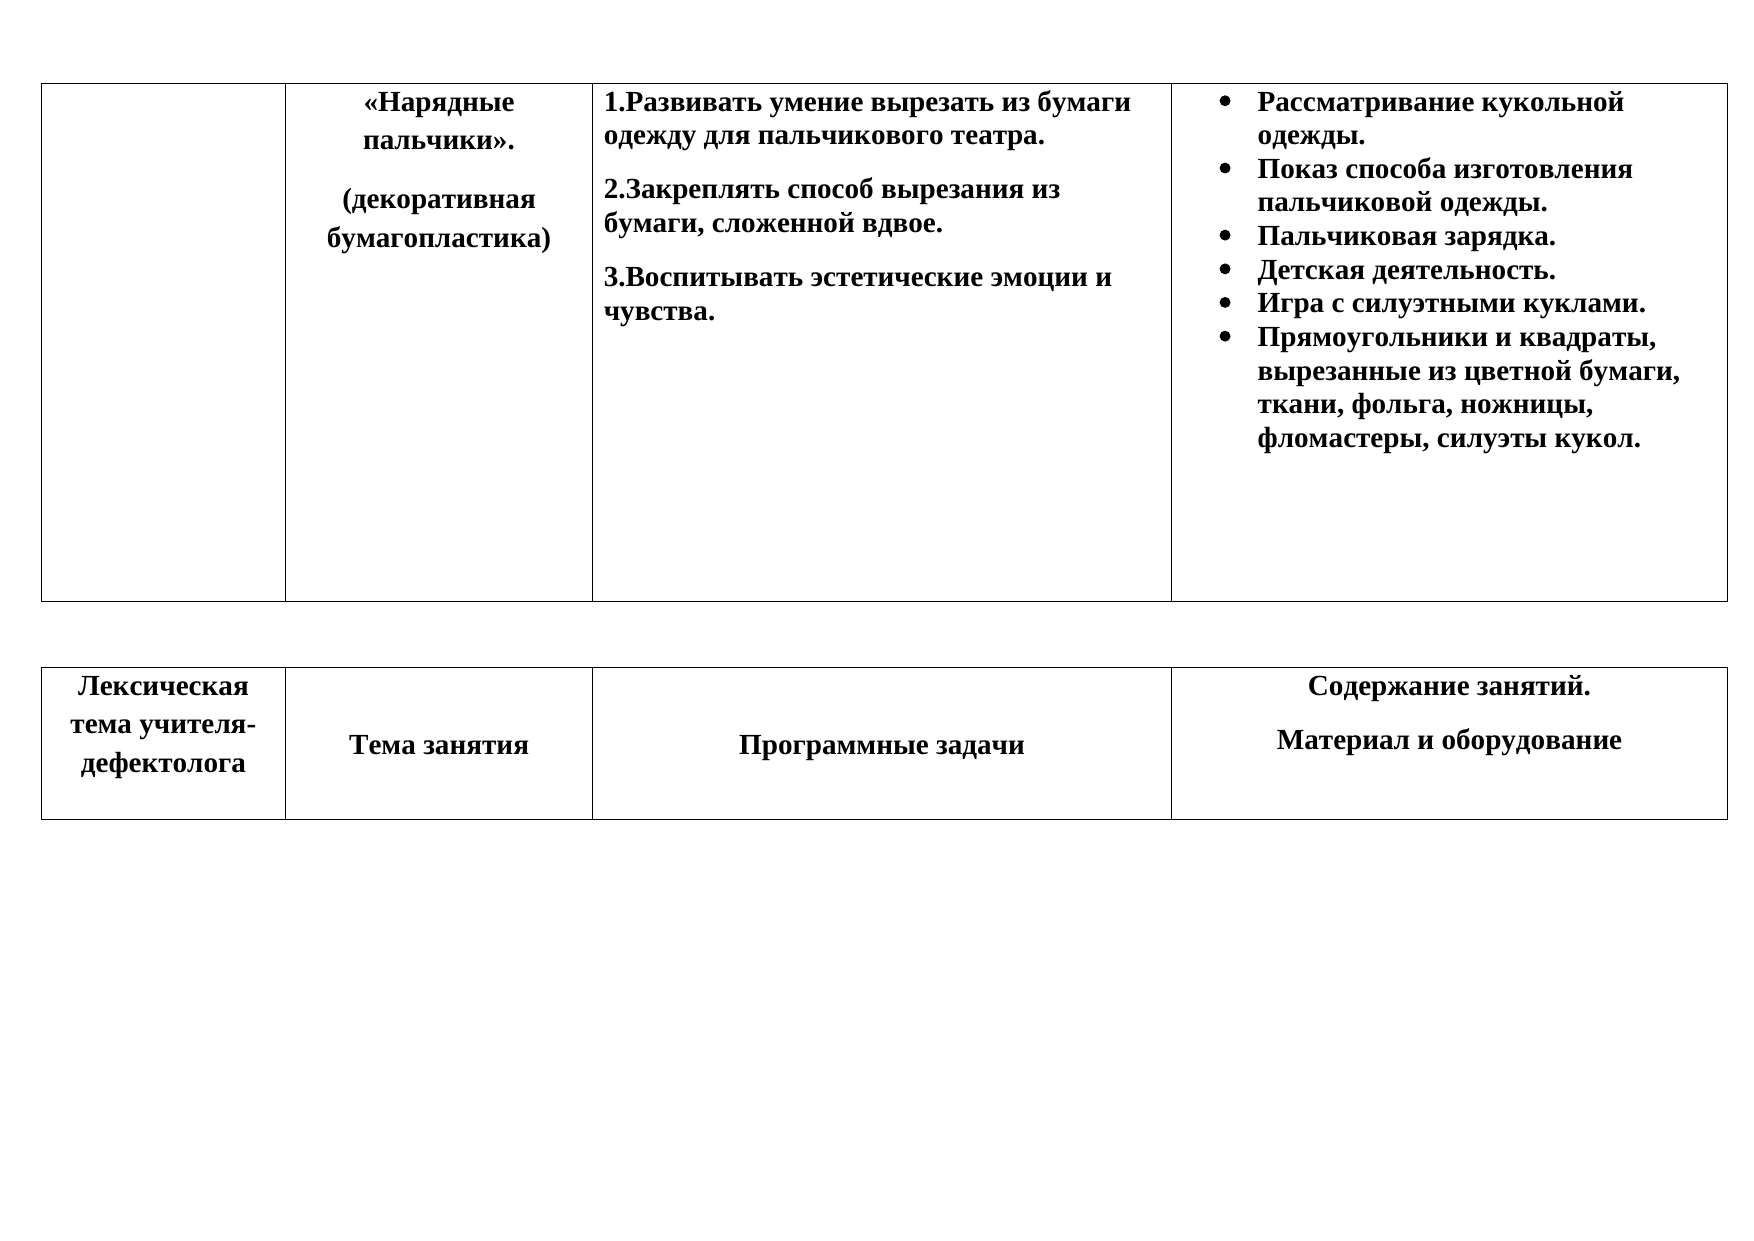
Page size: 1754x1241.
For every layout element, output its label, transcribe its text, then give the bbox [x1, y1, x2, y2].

table_header Лексическая тема учителя-дефектолога [42, 668, 285, 819]
table_header Программные задачи [593, 668, 1171, 819]
table_cell Рассматривание кукольной одежды. Показ способа изготовления пальчиковой одежды. Пальчиковая зарядка. Детская деятельность. Игра с силуэтными куклами. Прямоугольники и квадраты, вырезанные из цветной бумаги, ткани, фольга, ножницы, фломастеры, силуэты кукол. [1172, 84, 1727, 601]
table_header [42, 84, 285, 601]
table_header Содержание занятий. Материал и оборудование [1172, 668, 1727, 819]
table_header Тема занятия [286, 668, 592, 819]
table_cell «Нарядные пальчики». (декоративная бумагопластика) [286, 84, 592, 601]
table_cell 1.Развивать умение вырезать из бумаги одежду для пальчикового театра. 2.Закреплять способ вырезания из бумаги, сложенной вдвое. 3.Воспитывать эстетические эмоции и чувства. [593, 84, 1171, 601]
